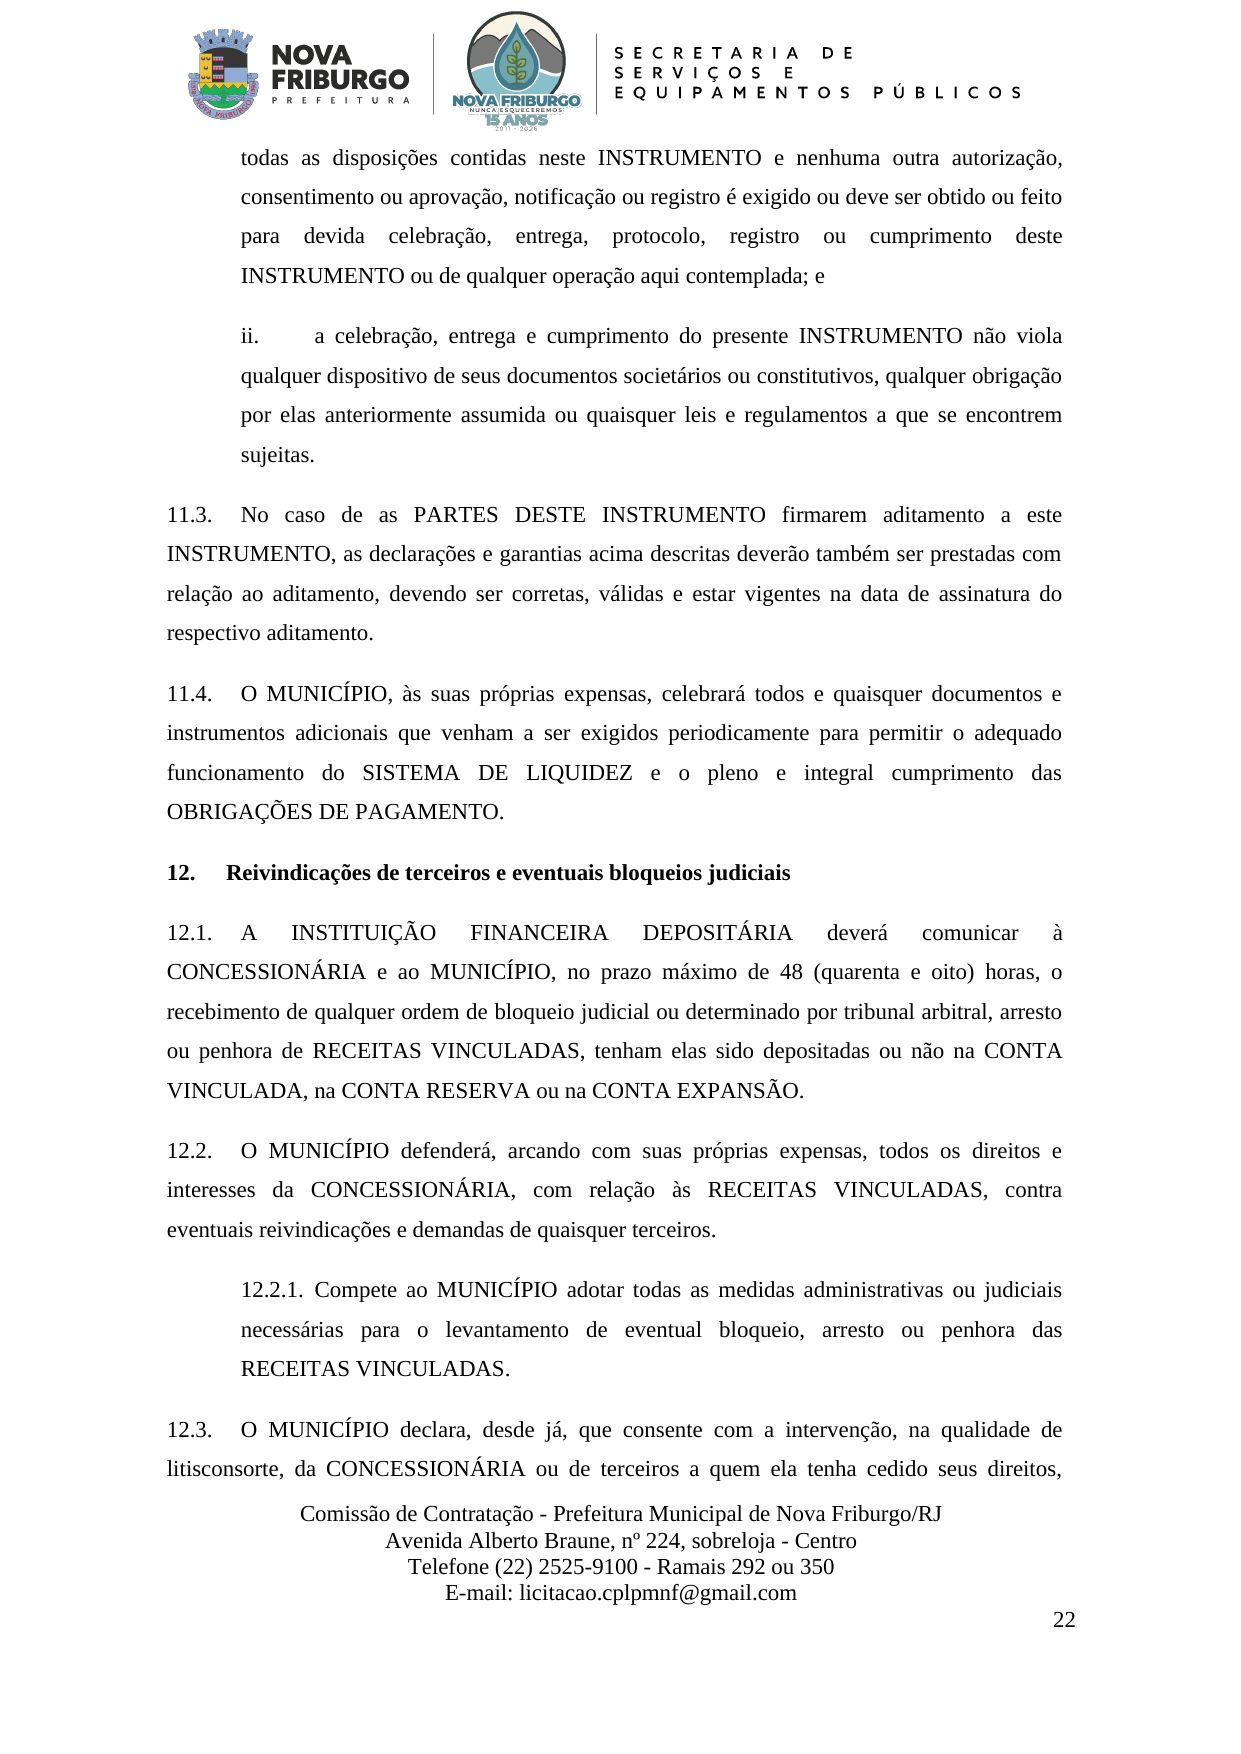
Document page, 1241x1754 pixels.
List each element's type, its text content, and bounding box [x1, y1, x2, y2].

subtitle Reivindicações de terceiros e eventuais bloqueios judiciais [167, 858, 1076, 885]
list No caso de as PARTES DESTE INSTRUMENTO firmarem aditamento a este INSTRUMENTO, as declarações e garantias acima descritas deverão também ser prestadas com relação ao aditamento, devendo ser corretas, válidas e estar vigentes na data de assinatura do respectivo aditamento. [167, 501, 1064, 646]
list O MUNICÍPIO defenderá, arcando com suas próprias expensas, todos os direitos e interesses da CONCESSIONÁRIA, com relação às RECEITAS VINCULADAS, contra eventuais reivindicações e demandas de quaisquer terceiros. [167, 1137, 1064, 1242]
list A INSTITUIÇÃO FINANCEIRA DEPOSITÁRIA deverá comunicar à CONCESSIONÁRIA e ao MUNICÍPIO, no prazo máximo de 48 (quarenta e oito) horas, o recebimento de qualquer ordem de bloqueio judicial ou determinado por tribunal arbitral, arresto ou penhora de RECEITAS VINCULADAS, tenham elas sido depositadas ou não na CONTA VINCULADA, na CONTA RESERVA ou na CONTA EXPANSÃO. [167, 919, 1064, 1103]
list a celebração, entrega e cumprimento do presente INSTRUMENTO não viola qualquer dispositivo de seus documentos societários ou constitutivos, qualquer obrigação por elas anteriormente assumida ou quaisquer leis e regulamentos a que se encontrem sujeitas. [241, 322, 1064, 467]
list O MUNICÍPIO, às suas próprias expensas, celebrará todos e quaisquer documentos e instrumentos adicionais que venham a ser exigidos periodicamente para permitir o adequado funcionamento do SISTEMA DE LIQUIDEZ e o pleno e integral cumprimento das OBRIGAÇÕES DE PAGAMENTO. [167, 680, 1064, 824]
picture [166, 0, 1077, 144]
list Compete ao MUNICÍPIO adotar todas as medidas administrativas ou judiciais necessárias para o levantamento de eventual bloqueio, arresto ou penhora das RECEITAS VINCULADAS. [241, 1276, 1064, 1382]
